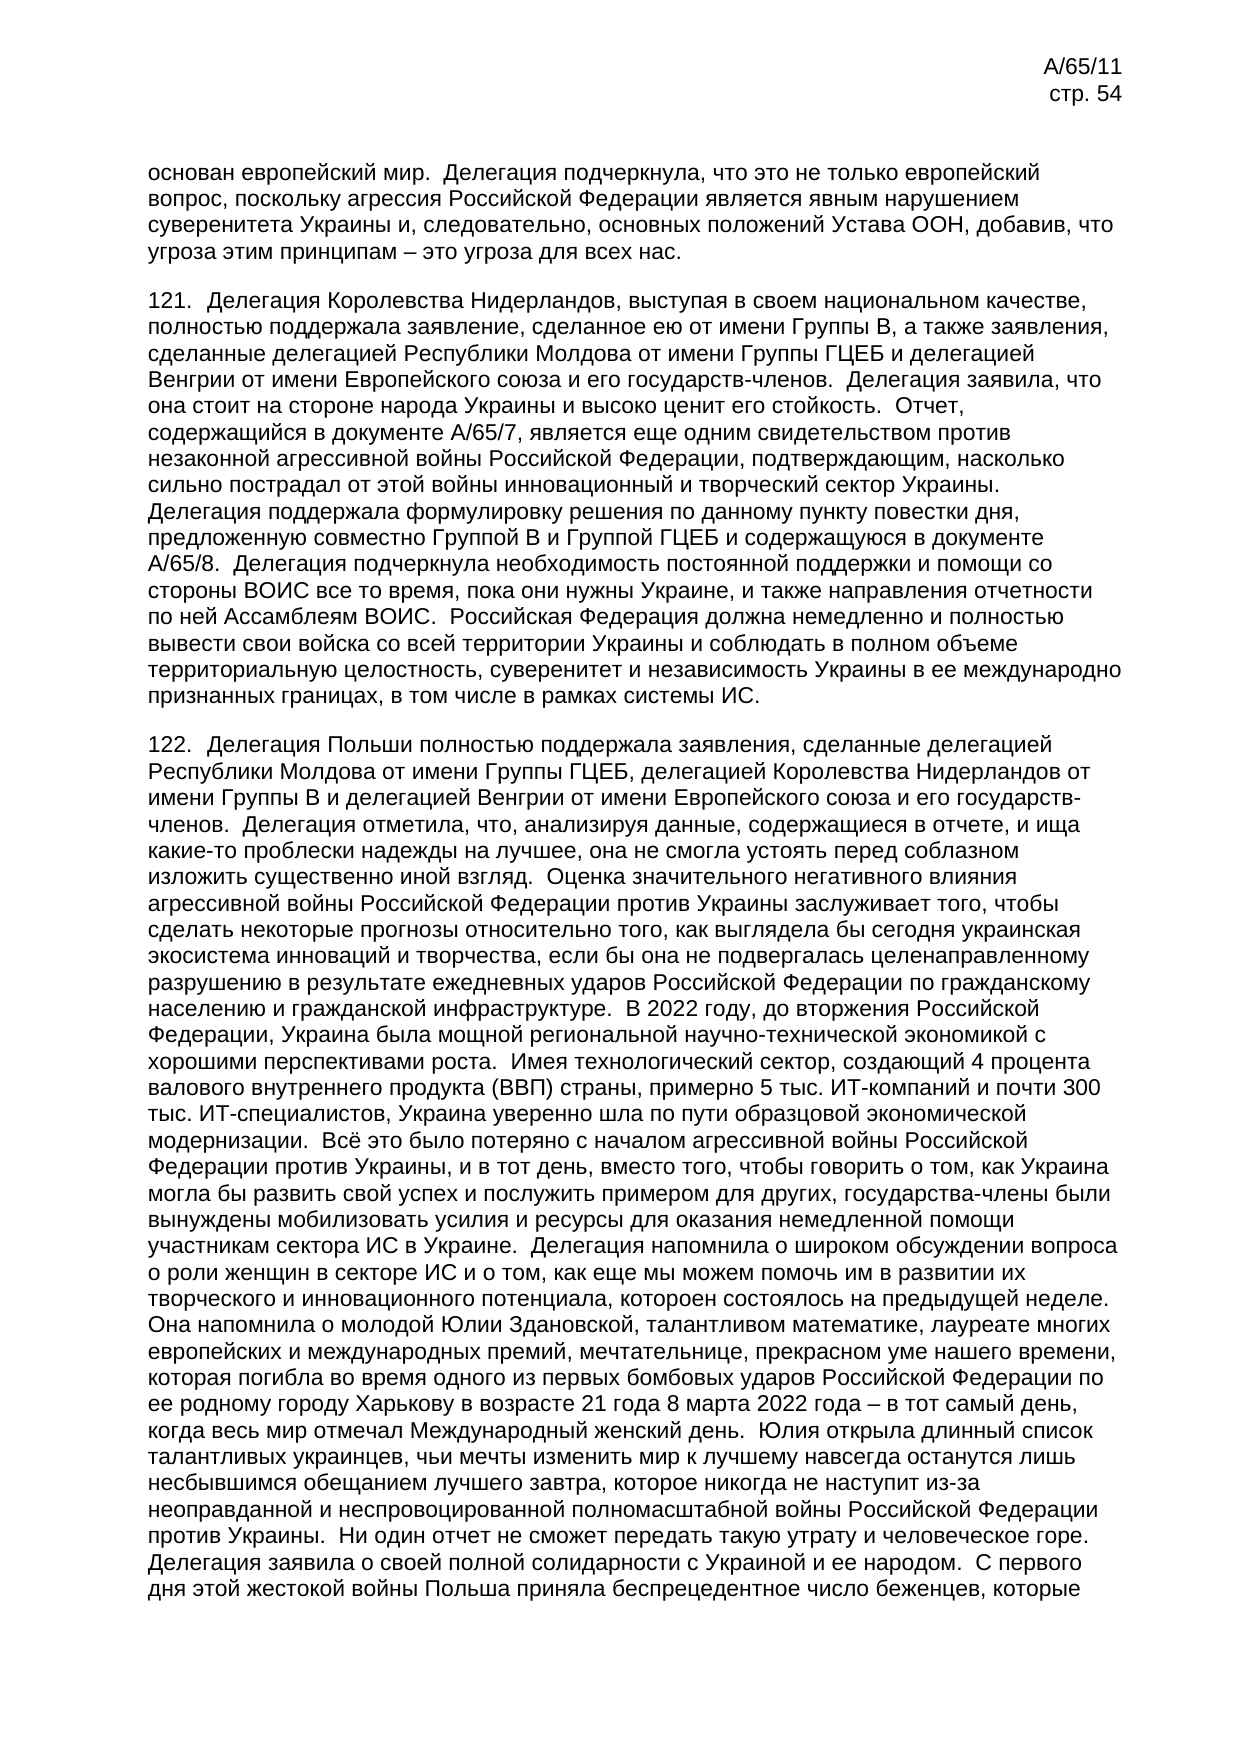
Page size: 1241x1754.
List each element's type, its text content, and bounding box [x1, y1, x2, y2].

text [148, 731, 1122, 1601]
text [148, 158, 1122, 264]
text Делегация Королевства Нидерландов, выступая в своем национальном качестве, полностью поддержала заявление, сделанное ею от имени Группы B, а также заявления, сделанные делегацией Республики Молдова от имени Группы ГЦЕБ и делегацией Венгрии от имени Европейского союза и его государств-членов. Делегация заявила, что она стоит на стороне народа Украины и высоко ценит его стойкость. Отчет, содержащийся в документе А/65/7, является еще одним свидетельством против незаконной агрессивной войны Российской Федерации, подтверждающим, насколько сильно пострадал от этой войны инновационный и творческий сектор Украины. Делегация поддержала формулировку решения по данному пункту повестки дня, предложенную совместно Группой B и Группой ГЦЕБ и содержащуюся в документе A/65/8. Делегация подчеркнула необходимость постоянной поддержки и помощи со стороны ВОИС все то время, пока они нужны Украине, и также направления отчетности по ней Ассамблеям ВОИС. Российская Федерация должна немедленно и полностью вывести свои войска со всей территории Украины и соблюдать в полном объеме территориальную целостность, суверенитет и независимость Украины в ее международно признанных границах, в том числе в рамках системы ИС. [148, 287, 1122, 708]
